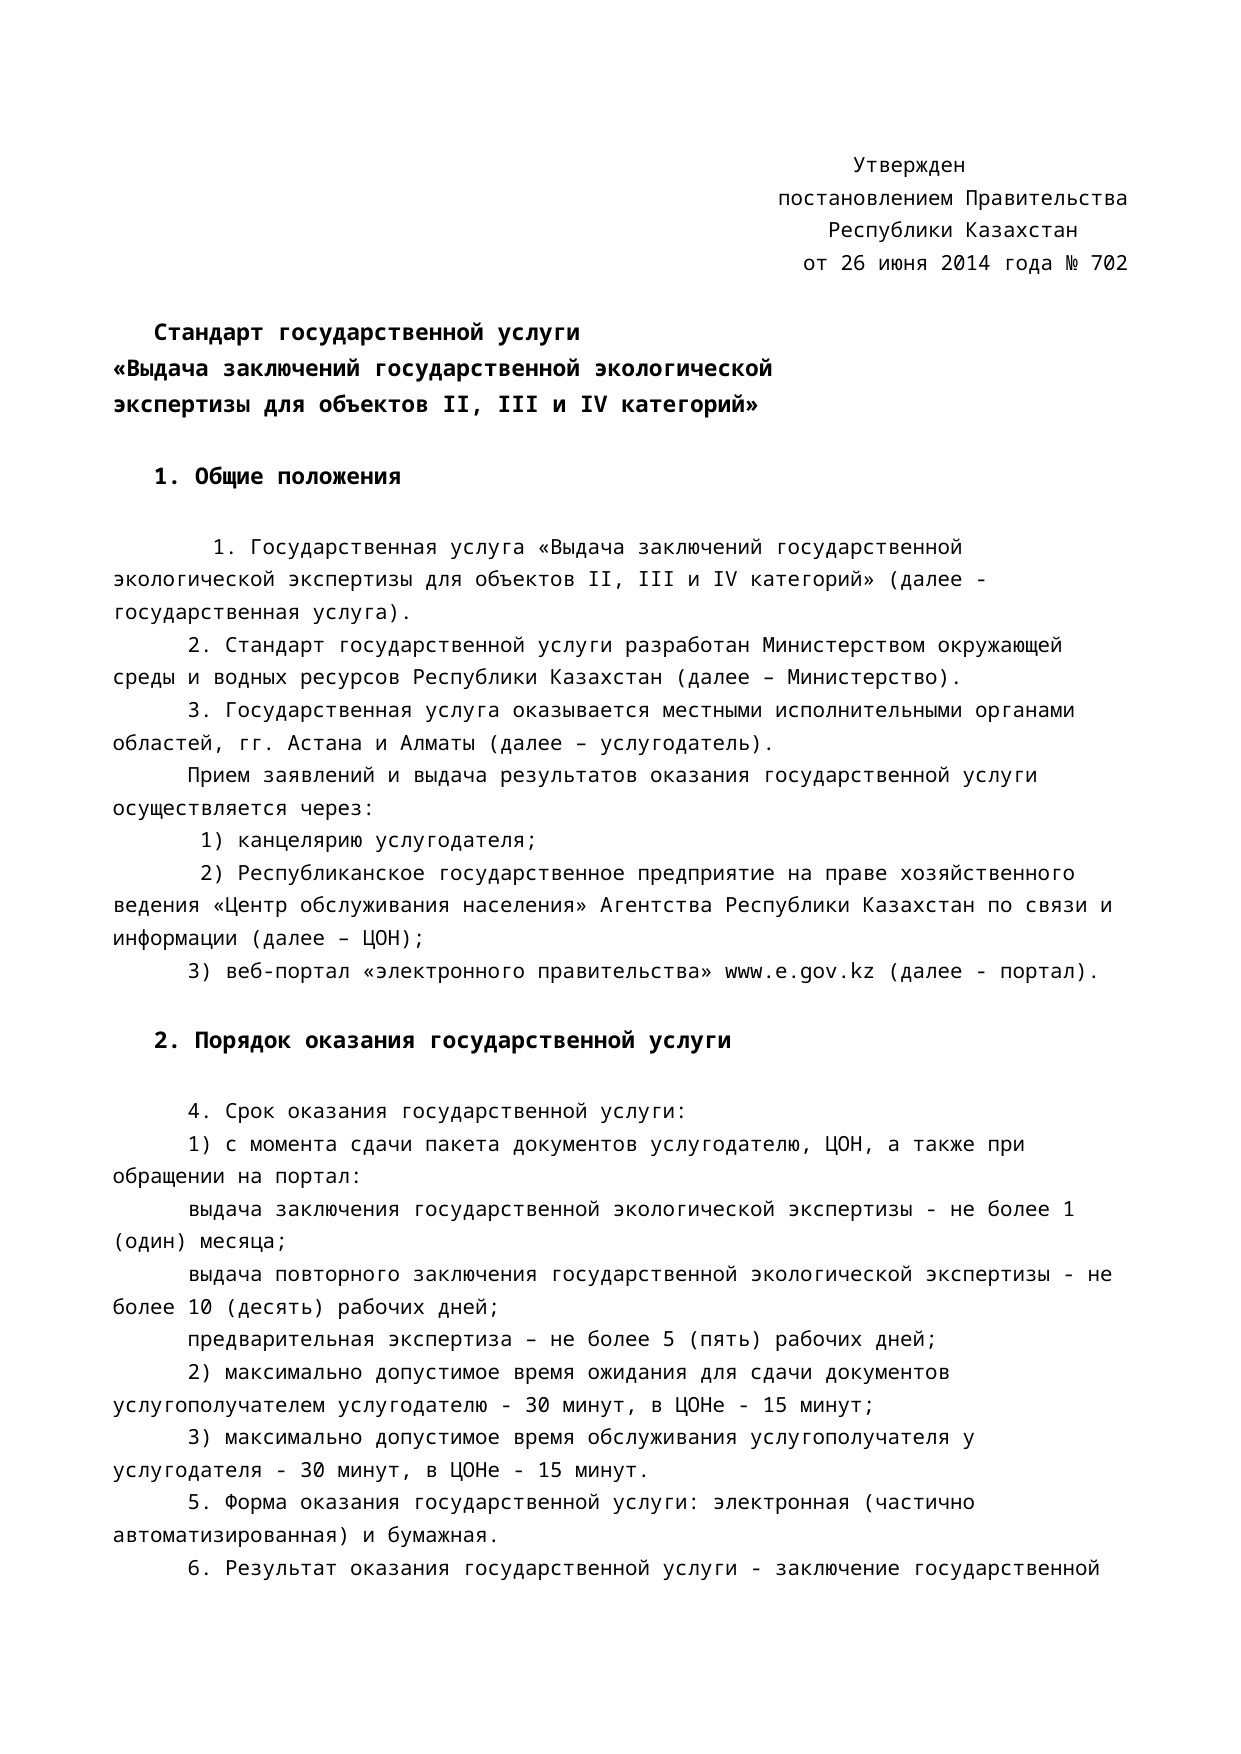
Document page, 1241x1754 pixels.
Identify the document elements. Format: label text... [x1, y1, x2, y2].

text Стандарт государственной услуги «Выдача заключений государственной экологической экспертизы для объектов II, III и IV категорий» [112, 316, 1128, 419]
text 1. Общие положения [112, 460, 1128, 491]
text Утвержден постановлением Правительства Республики Казахстан от 26 июня 2014 года № 702 [112, 150, 1128, 276]
text 1. Государственная услуга «Выдача заключений государственной экологической экспертизы для объектов II, III и IV категорий» (далее - государственная услуга). 2. Стандарт государственной услуги разработан Министерством окружающей среды и водных ресурсов Республики Казахстан (далее – Министерство). 3. Государственная услуга оказывается местными исполнительными органами областей, гг. Астана и Алматы (далее – услугодатель). Прием заявлений и выдача результатов оказания государственной услуги осуществляется через: 1) канцелярию услугодателя; 2) Республиканское государственное предприятие на праве хозяйственного ведения «Центр обслуживания населения» Агентства Республики Казахстан по связи и информации (далее – ЦОН); 3) веб-портал «электронного правительства» www.e.gov.kz (далее - портал). [112, 532, 1128, 984]
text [112, 1096, 1128, 1581]
text 2. Порядок оказания государственной услуги [112, 1024, 1128, 1056]
